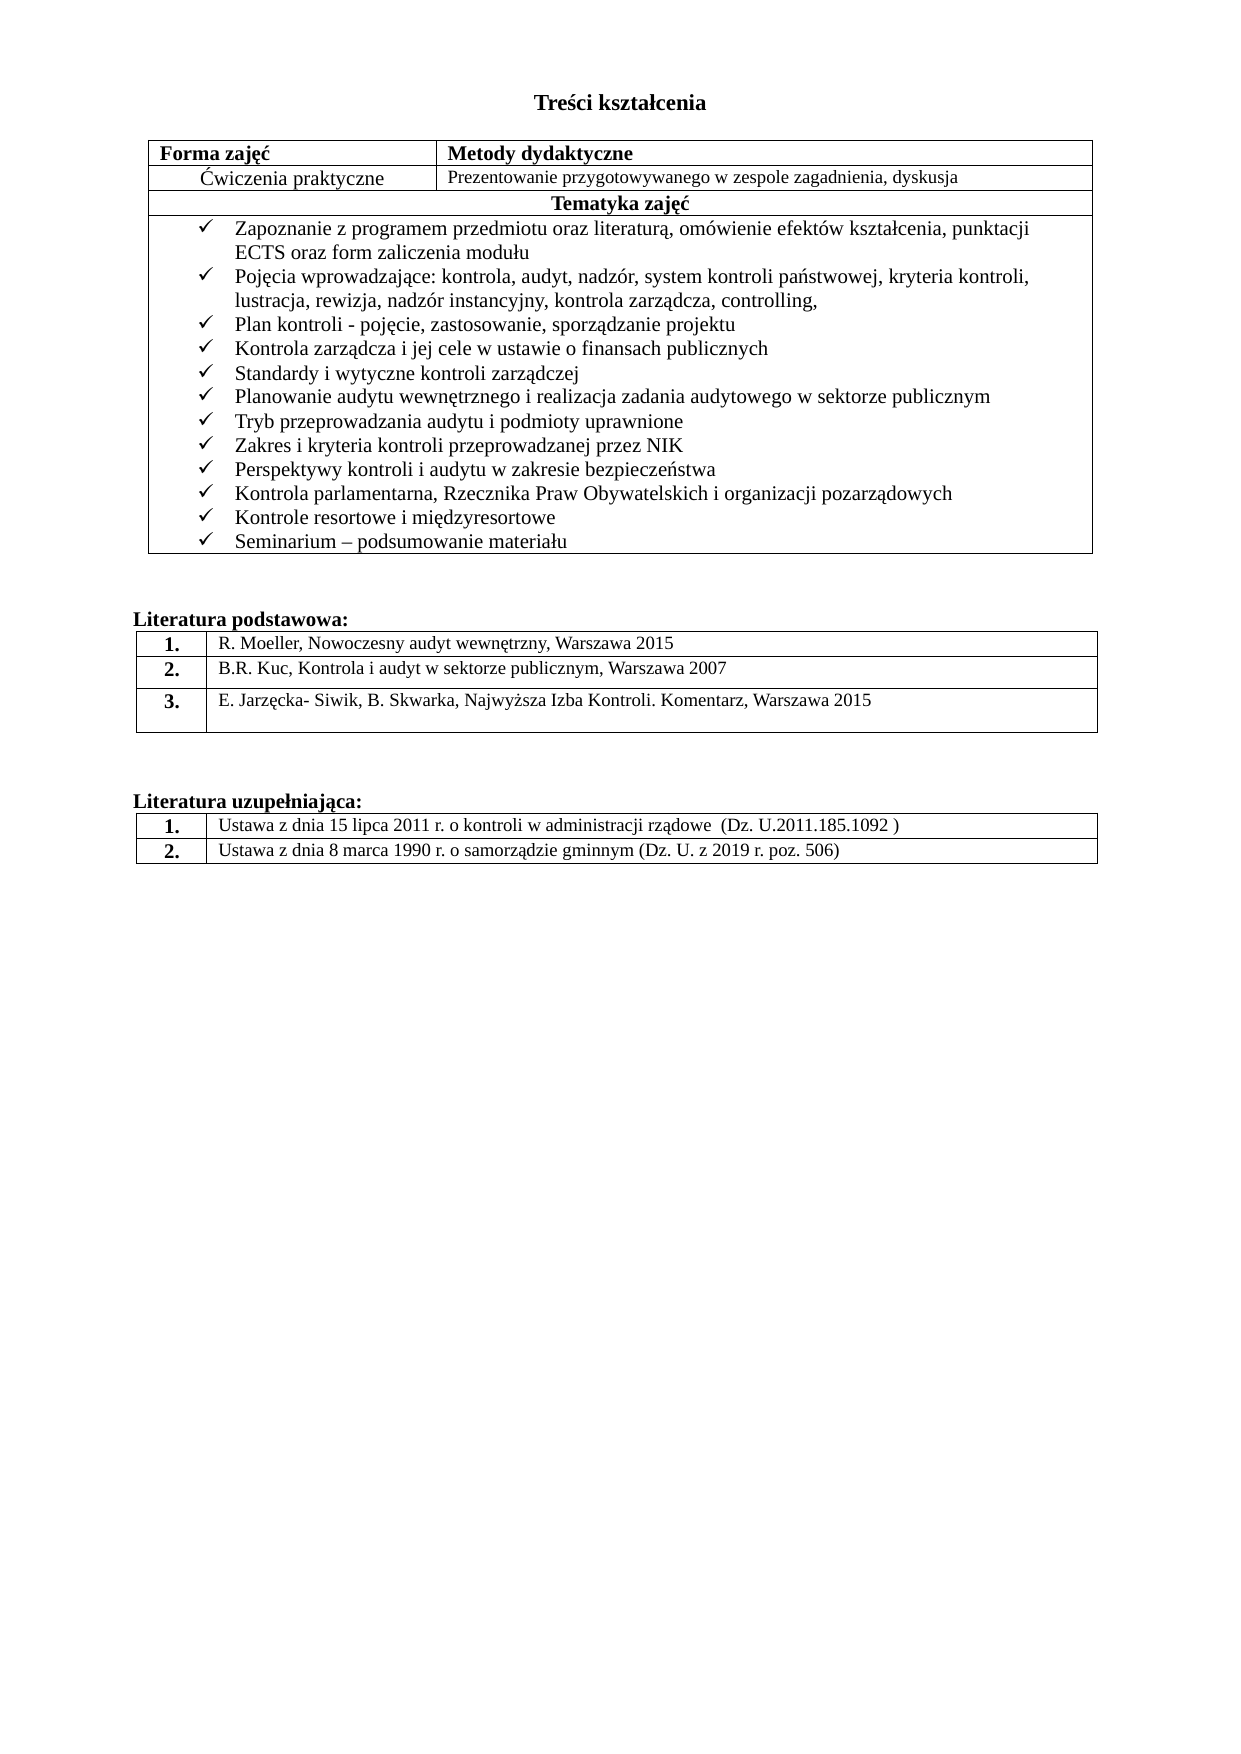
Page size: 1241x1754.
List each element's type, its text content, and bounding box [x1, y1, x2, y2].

text Treści kształcenia [148, 89, 1092, 115]
table_cell Tematyka zajęć [149, 191, 1092, 215]
table_cell E. Jarzęcka- Siwik, B. Skwarka, Najwyższa Izba Kontroli. Komentarz, Warszawa 2015 [207, 689, 1097, 732]
table_cell 2. [137, 657, 206, 688]
table_cell Zapoznanie z programem przedmiotu oraz literaturą, omówienie efektów kształcenia, punktacji ECTS oraz form zaliczenia modułu Pojęcia wprowadzające: kontrola, audyt, nadzór, system kontroli państwowej, kryteria kontroli, lustracja, rewizja, nadzór instancyjny, kontrola zarządcza, controlling, Plan kontroli - pojęcie, zastosowanie, sporządzanie projektu Kontrola zarządcza i jej cele w ustawie o finansach publicznych Standardy i wytyczne kontroli zarządczej Planowanie audytu wewnętrznego i realizacja zadania audytowego w sektorze publicznym Tryb przeprowadzania audytu i podmioty uprawnione Zakres i kryteria kontroli przeprowadzanej przez NIK Perspektywy kontroli i audytu w zakresie bezpieczeństwa Kontrola parlamentarna, Rzecznika Praw Obywatelskich i organizacji pozarządowych Kontrole resortowe i międzyresortowe Seminarium – podsumowanie materiału [149, 216, 1092, 553]
table_cell 3. [137, 689, 206, 732]
table_header 1. [137, 814, 206, 838]
table_header 1. [137, 632, 206, 656]
text Literatura uzupełniająca: [133, 789, 1092, 813]
table_cell Ćwiczenia praktyczne [149, 166, 436, 190]
table_cell Ustawa z dnia 8 marca 1990 r. o samorządzie gminnym (Dz. U. z 2019 r. poz. 506) [207, 839, 1097, 863]
table_header R. Moeller, Nowoczesny audyt wewnętrzny, Warszawa 2015 [207, 632, 1097, 656]
table_cell B.R. Kuc, Kontrola i audyt w sektorze publicznym, Warszawa 2007 [207, 657, 1097, 688]
table_header Metody dydaktyczne [437, 141, 1092, 165]
table_header Forma zajęć [149, 141, 436, 165]
table_cell Prezentowanie przygotowywanego w zespole zagadnienia, dyskusja [437, 166, 1092, 190]
text Literatura podstawowa: [133, 607, 1092, 631]
table_header Ustawa z dnia 15 lipca 2011 r. o kontroli w administracji rządowe (Dz. U.2011.185.1092 ) [207, 814, 1097, 838]
table_cell 2. [137, 839, 206, 863]
